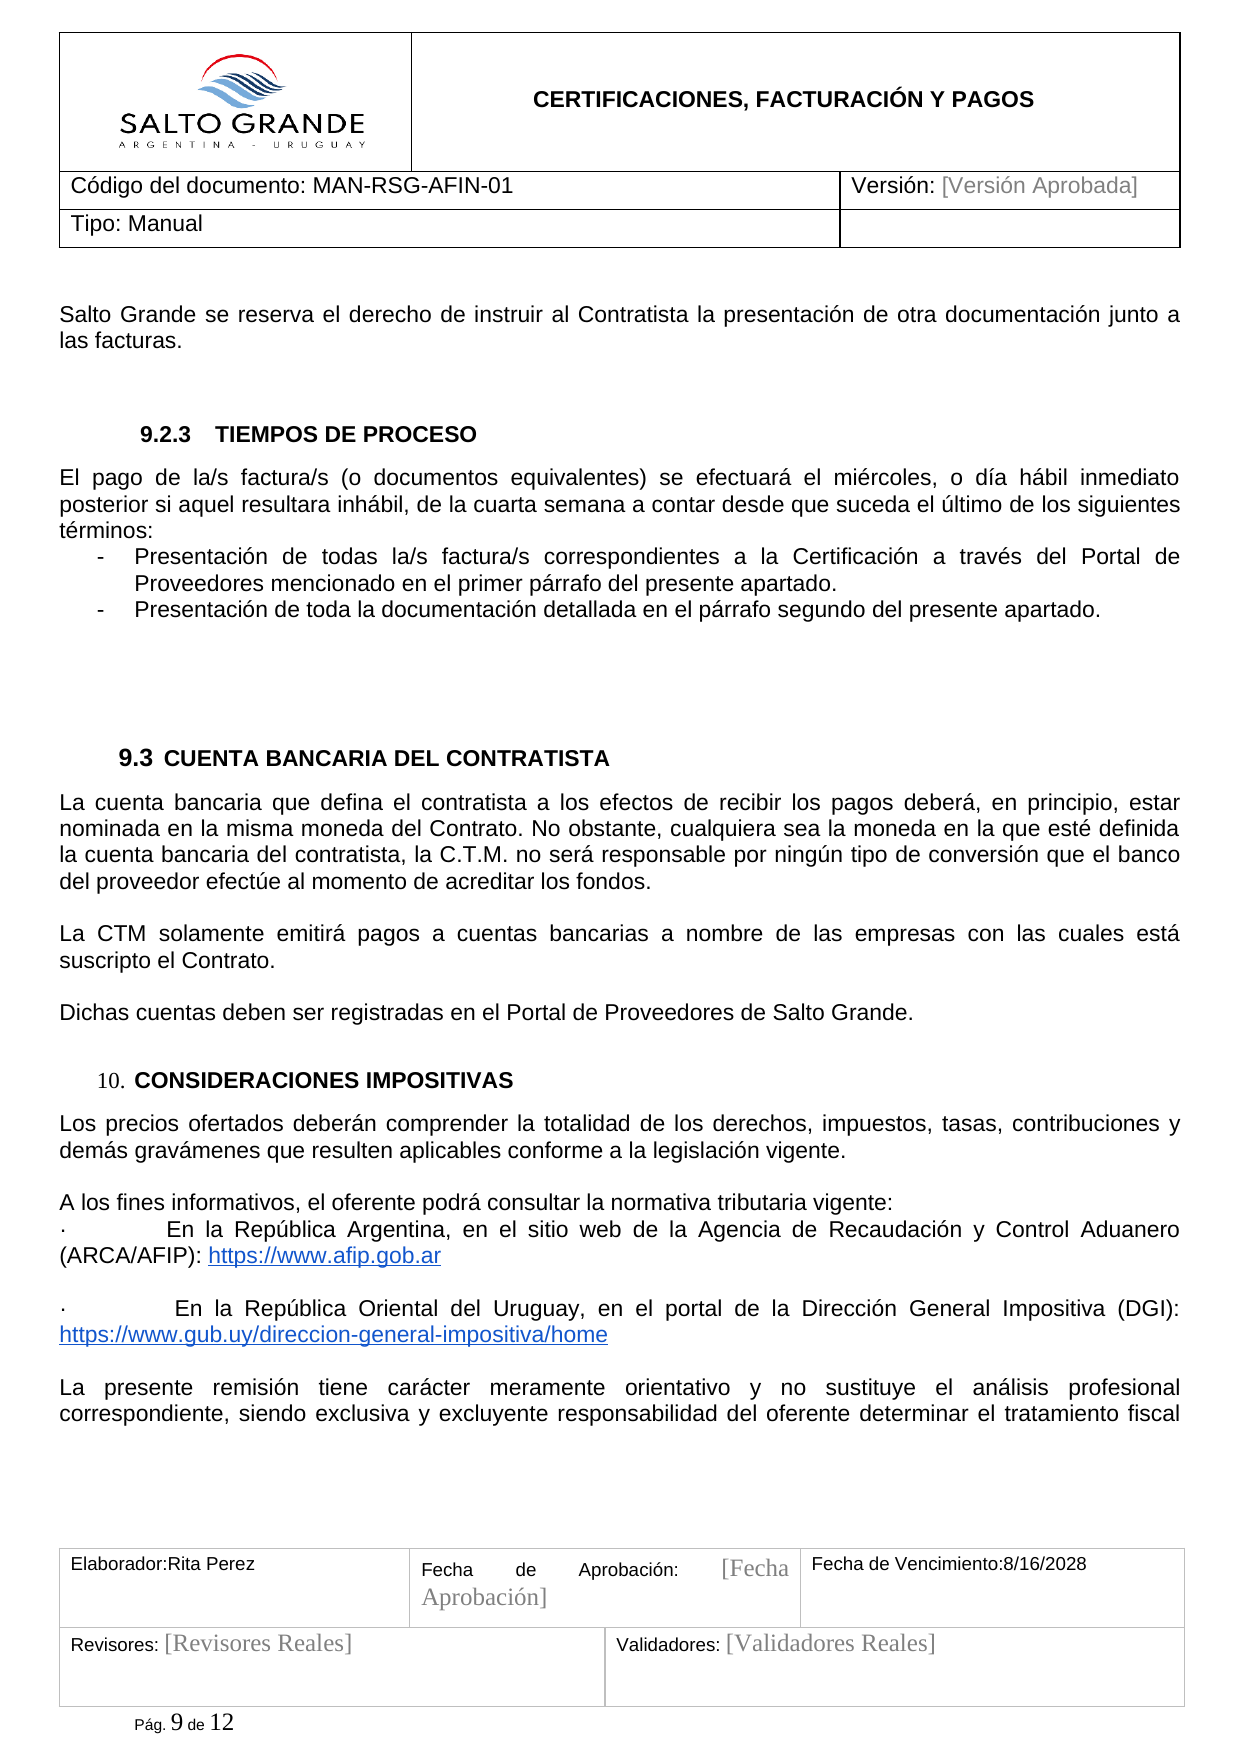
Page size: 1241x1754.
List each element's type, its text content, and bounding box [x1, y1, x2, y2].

text · En la República Oriental del Uruguay, en el portal de la Dirección General Impositiva (DGI): https://www.gub.uy/direccion-general-impositiva/home [59, 1295, 1181, 1347]
text Los precios ofertados deberán comprender la totalidad de los derechos, impuestos, tasas, contribuciones y demás gravámenes que resulten aplicables conforme a la legislación vigente. [59, 1110, 1181, 1163]
list Presentación de toda la documentación detallada en el párrafo segundo del presente apartado. [97, 596, 1181, 622]
list CUENTA BANCARIA DEL CONTRATISTA [118, 743, 1181, 772]
list Presentación de todas la/s factura/s correspondientes a la Certificación a través del Portal de Proveedores mencionado en el primer párrafo del presente apartado. [97, 543, 1181, 596]
text El pago de la/s factura/s (o documentos equivalentes) se efectuará el miércoles, o día hábil inmediato posterior si aquel resultara inhábil, de la cuarta semana a contar desde que suceda el último de los siguientes términos: [59, 464, 1181, 543]
text · En la República Argentina, en el sitio web de la Agencia de Recaudación y Control Aduanero (ARCA/AFIP): https://www.afip.gob.ar [59, 1216, 1181, 1268]
text Salto Grande se reserva el derecho de instruir al Contratista la presentación de otra documentación junto a las facturas. [59, 301, 1181, 353]
picture [98, 50, 381, 161]
text La cuenta bancaria que defina el contratista a los efectos de recibir los pagos deberá, en principio, estar nominada en la misma moneda del Contrato. No obstante, cualquiera sea la moneda en la que esté definida la cuenta bancaria del contratista, la C.T.M. no será responsable por ningún tipo de conversión que el banco del proveedor efectúe al momento de acreditar los fondos. [59, 788, 1181, 894]
text A los fines informativos, el oferente podrá consultar la normativa tributaria vigente: [59, 1189, 1181, 1216]
text La CTM solamente emitirá pagos a cuentas bancarias a nombre de las empresas con las cuales está suscripto el Contrato. [59, 920, 1181, 973]
text Dichas cuentas deben ser registradas en el Portal de Proveedores de Salto Grande. [59, 999, 1181, 1026]
subtitle TIEMPOS DE PROCESO [140, 421, 1181, 448]
list CONSIDERACIONES IMPOSITIVAS [97, 1067, 1181, 1094]
